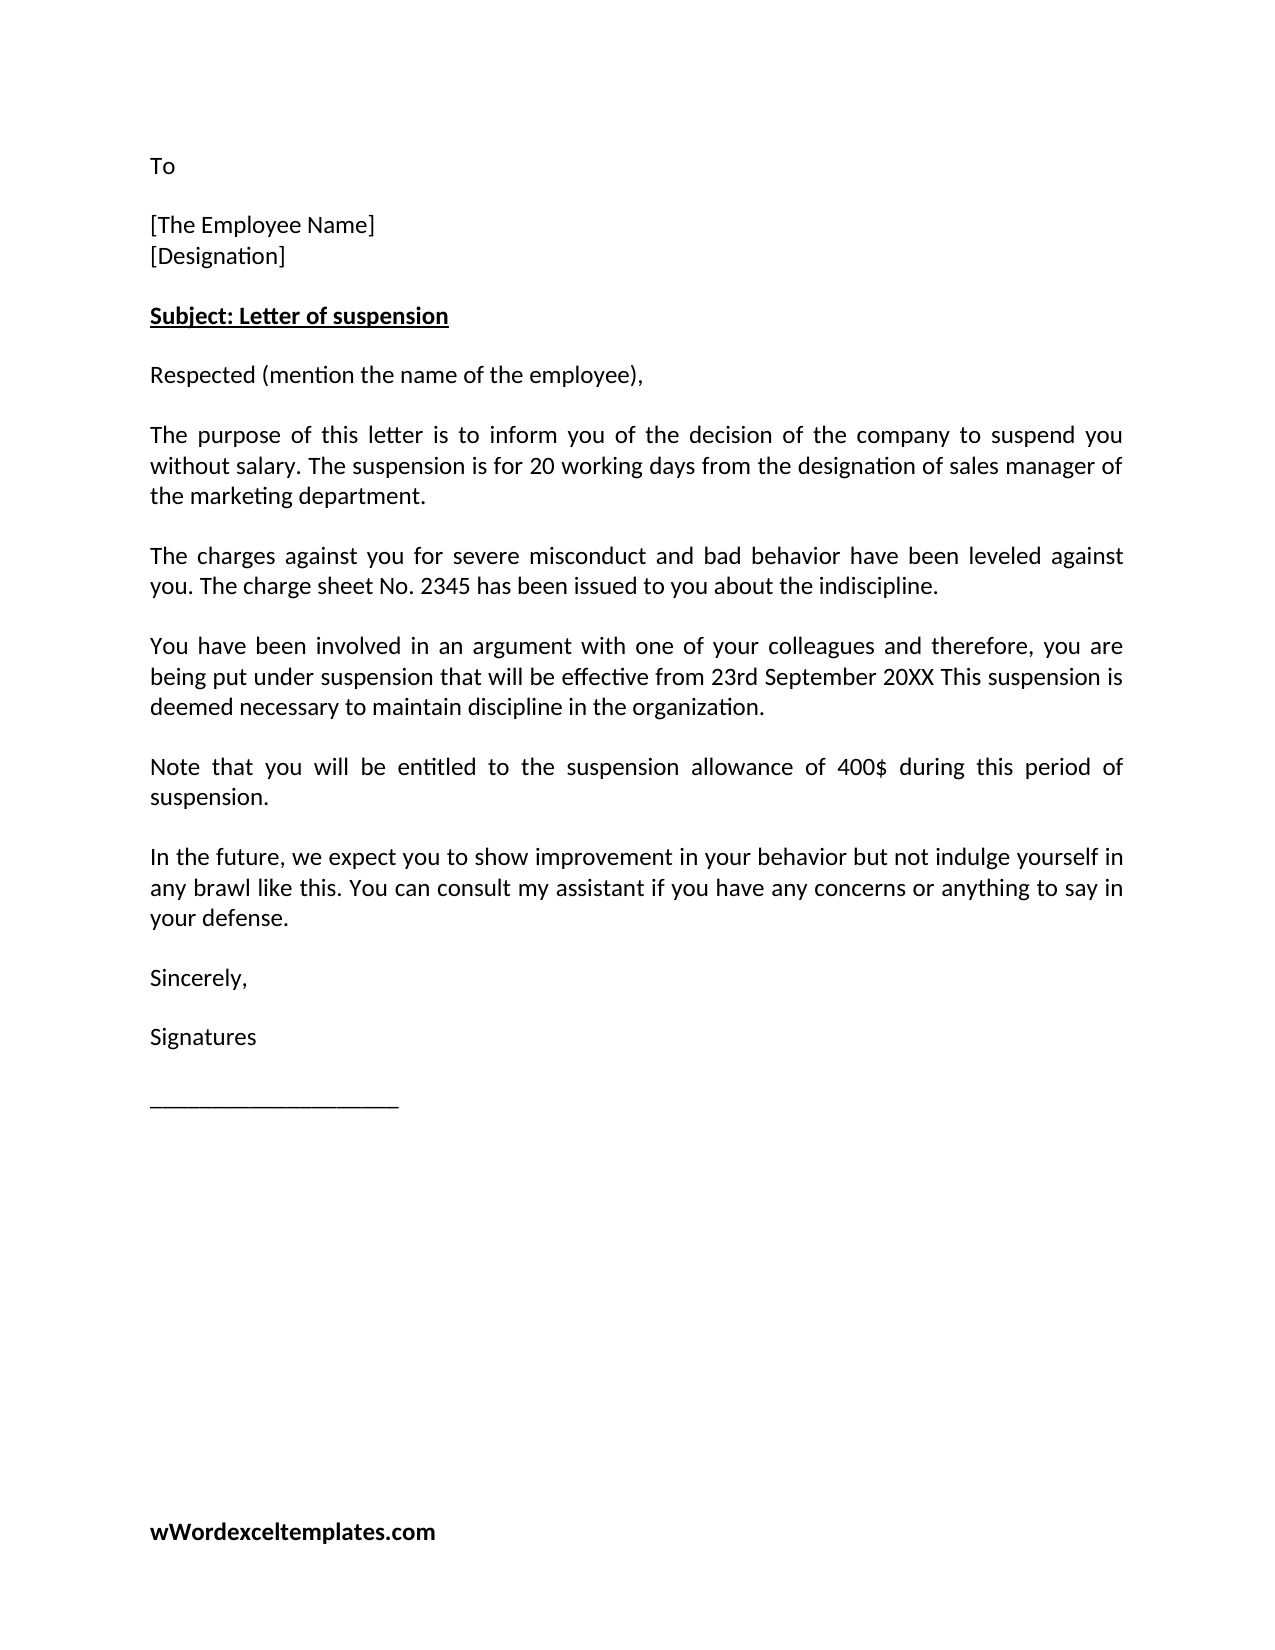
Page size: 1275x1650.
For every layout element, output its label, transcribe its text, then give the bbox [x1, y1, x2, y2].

text Signatures [150, 1022, 1125, 1052]
text Respected (mention the name of the employee), [150, 359, 1125, 390]
text In the future, we expect you to show improvement in your behavior but not indulge yourself in any brawl like this. You can consult my assistant if you have any concerns or anything to say in your defense. [150, 841, 1125, 933]
text ____________________ [150, 1081, 1125, 1112]
text The purpose of this letter is to inform you of the decision of the company to suspend you without salary. The suspension is for 20 working days from the designation of sales manager of the marketing department. [150, 419, 1125, 511]
text You have been involved in an argument with one of your colleagues and therefore, you are being put under suspension that will be effective from 23rd September 20XX This suspension is deemed necessary to maintain discipline in the organization. [150, 630, 1125, 722]
text Sincerely, [150, 962, 1125, 992]
text [The Employee Name] [Designation] [150, 210, 1125, 271]
text The charges against you for severe misconduct and bad behavior have been leveled against you. The charge sheet No. 2345 has been issued to you about the indiscipline. [150, 540, 1125, 601]
text Note that you will be entitled to the suspension allowance of 400$ during this period of suspension. [150, 751, 1125, 812]
text Subject: Letter of suspension [150, 300, 1125, 330]
text To [150, 150, 1125, 181]
